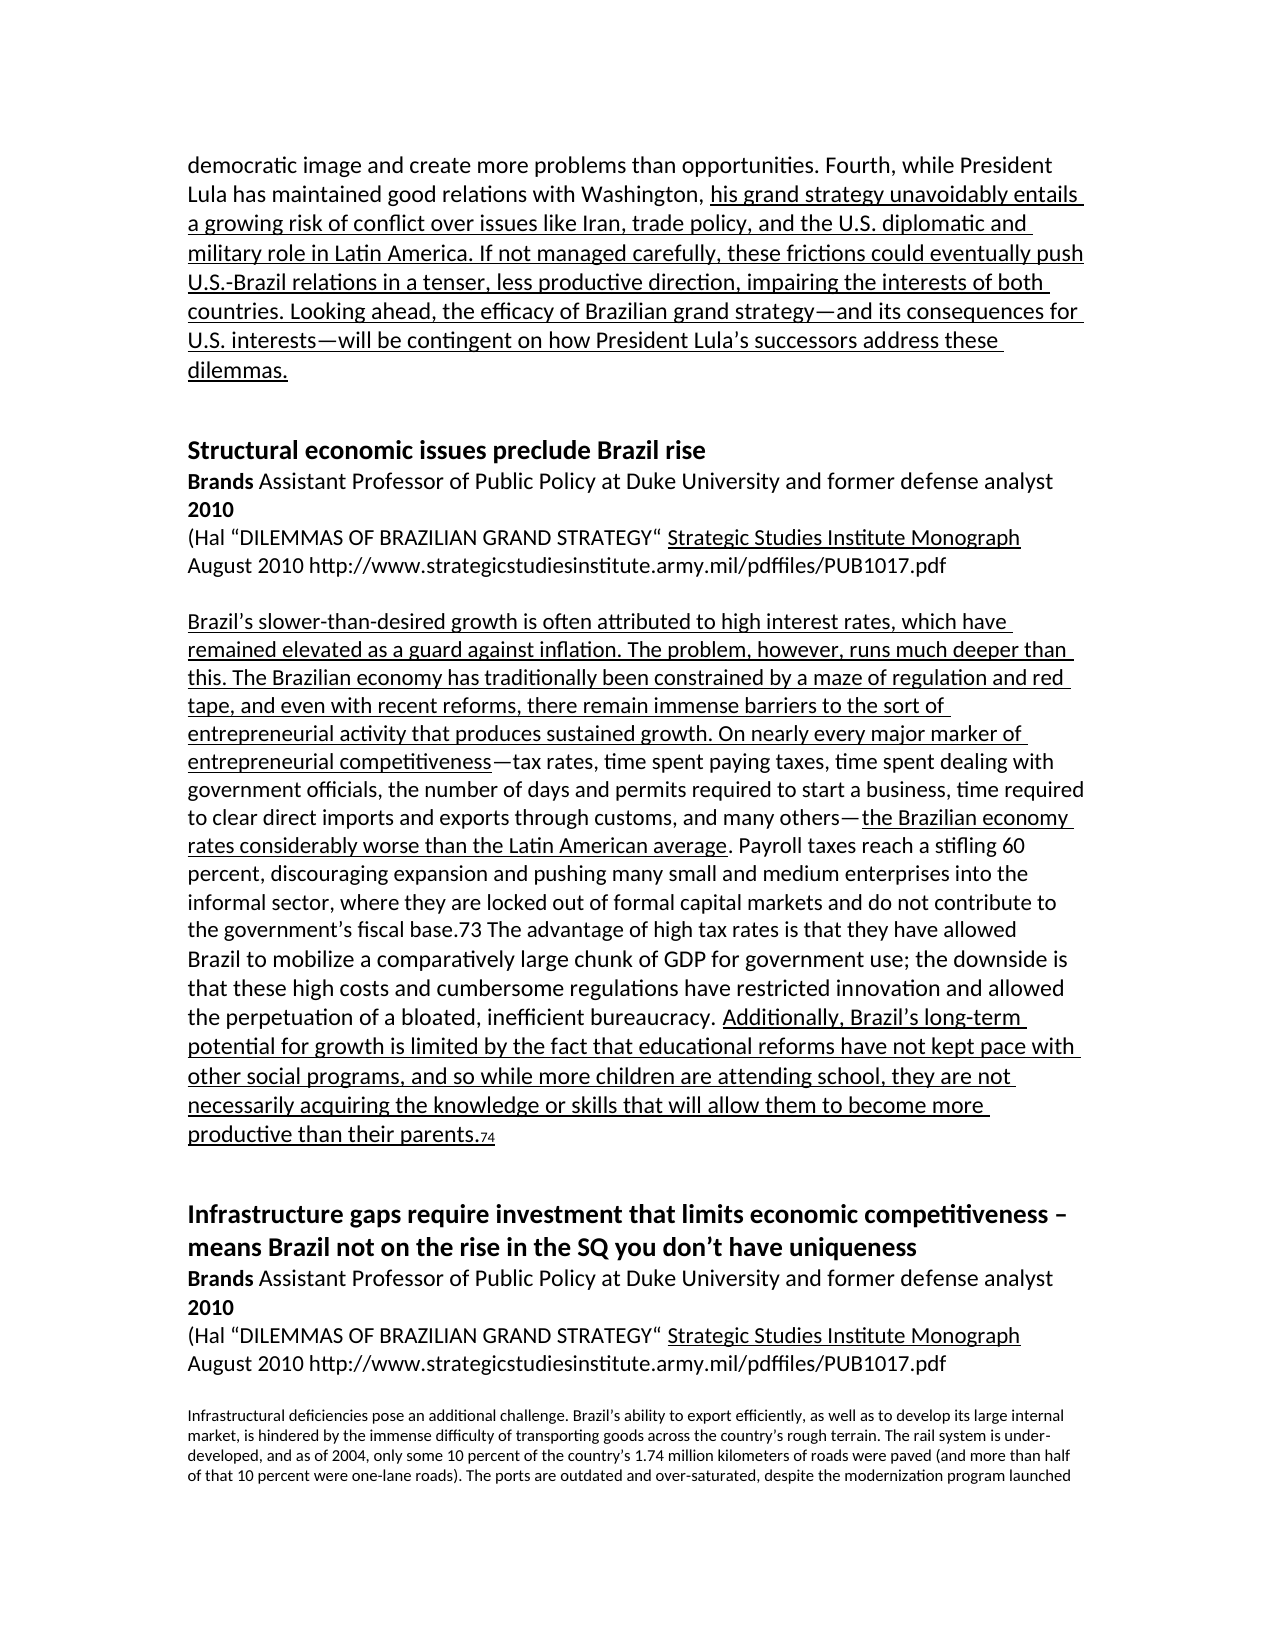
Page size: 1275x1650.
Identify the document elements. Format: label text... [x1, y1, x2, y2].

text Brands Assistant Professor of Public Policy at Duke University and former defense analyst 2010 [187, 466, 1087, 523]
subtitle Structural economic issues preclude Brazil rise [187, 433, 1087, 466]
text Brazil’s slower-than-desired growth is often attributed to high interest rates, which have remained elevated as a guard against inflation. The problem, however, runs much deeper than this. The Brazilian economy has traditionally been constrained by a maze of regulation and red tape, and even with recent reforms, there remain immense barriers to the sort of entrepreneurial activity that produces sustained growth. On nearly every major marker of entrepreneurial competitiveness—tax rates, time spent paying taxes, time spent dealing with government officials, the number of days and permits required to start a business, time required to clear direct imports and exports through customs, and many others—the Brazilian economy rates considerably worse than the Latin American average. Payroll taxes reach a stifling 60 percent, discouraging expansion and pushing many small and medium enterprises into the informal sector, where they are locked out of formal capital markets and do not contribute to the government’s fiscal base.73 The advantage of high tax rates is that they have allowed [187, 607, 1087, 944]
text August 2010 http://www.strategicstudiesinstitute.army.mil/pdffiles/PUB1017.pdf [187, 1349, 1087, 1377]
text August 2010 http://www.strategicstudiesinstitute.army.mil/pdffiles/PUB1017.pdf [187, 551, 1087, 579]
subtitle Infrastructure gaps require investment that limits economic competitiveness – means Brazil not on the rise in the SQ you don’t have uniqueness [187, 1197, 1087, 1263]
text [187, 150, 1087, 384]
text Brazil to mobilize a comparatively large chunk of GDP for government use; the downside is that these high costs and cumbersome regulations have restricted innovation and allowed the perpetuation of a bloated, inefficient bureaucracy. Additionally, Brazil’s long-term potential for growth is limited by the fact that educational reforms have not kept pace with other social programs, and so while more children are attending school, they are not necessarily acquiring the knowledge or skills that will allow them to become more productive than their parents.74 [187, 944, 1087, 1148]
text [187, 1405, 1087, 1486]
text Brands Assistant Professor of Public Policy at Duke University and former defense analyst 2010 [187, 1263, 1087, 1321]
text (Hal “DILEMMAS OF BRAZILIAN GRAND STRATEGY“ Strategic Studies Institute Monograph [187, 1321, 1087, 1349]
text (Hal “DILEMMAS OF BRAZILIAN GRAND STRATEGY“ Strategic Studies Institute Monograph [187, 523, 1087, 551]
